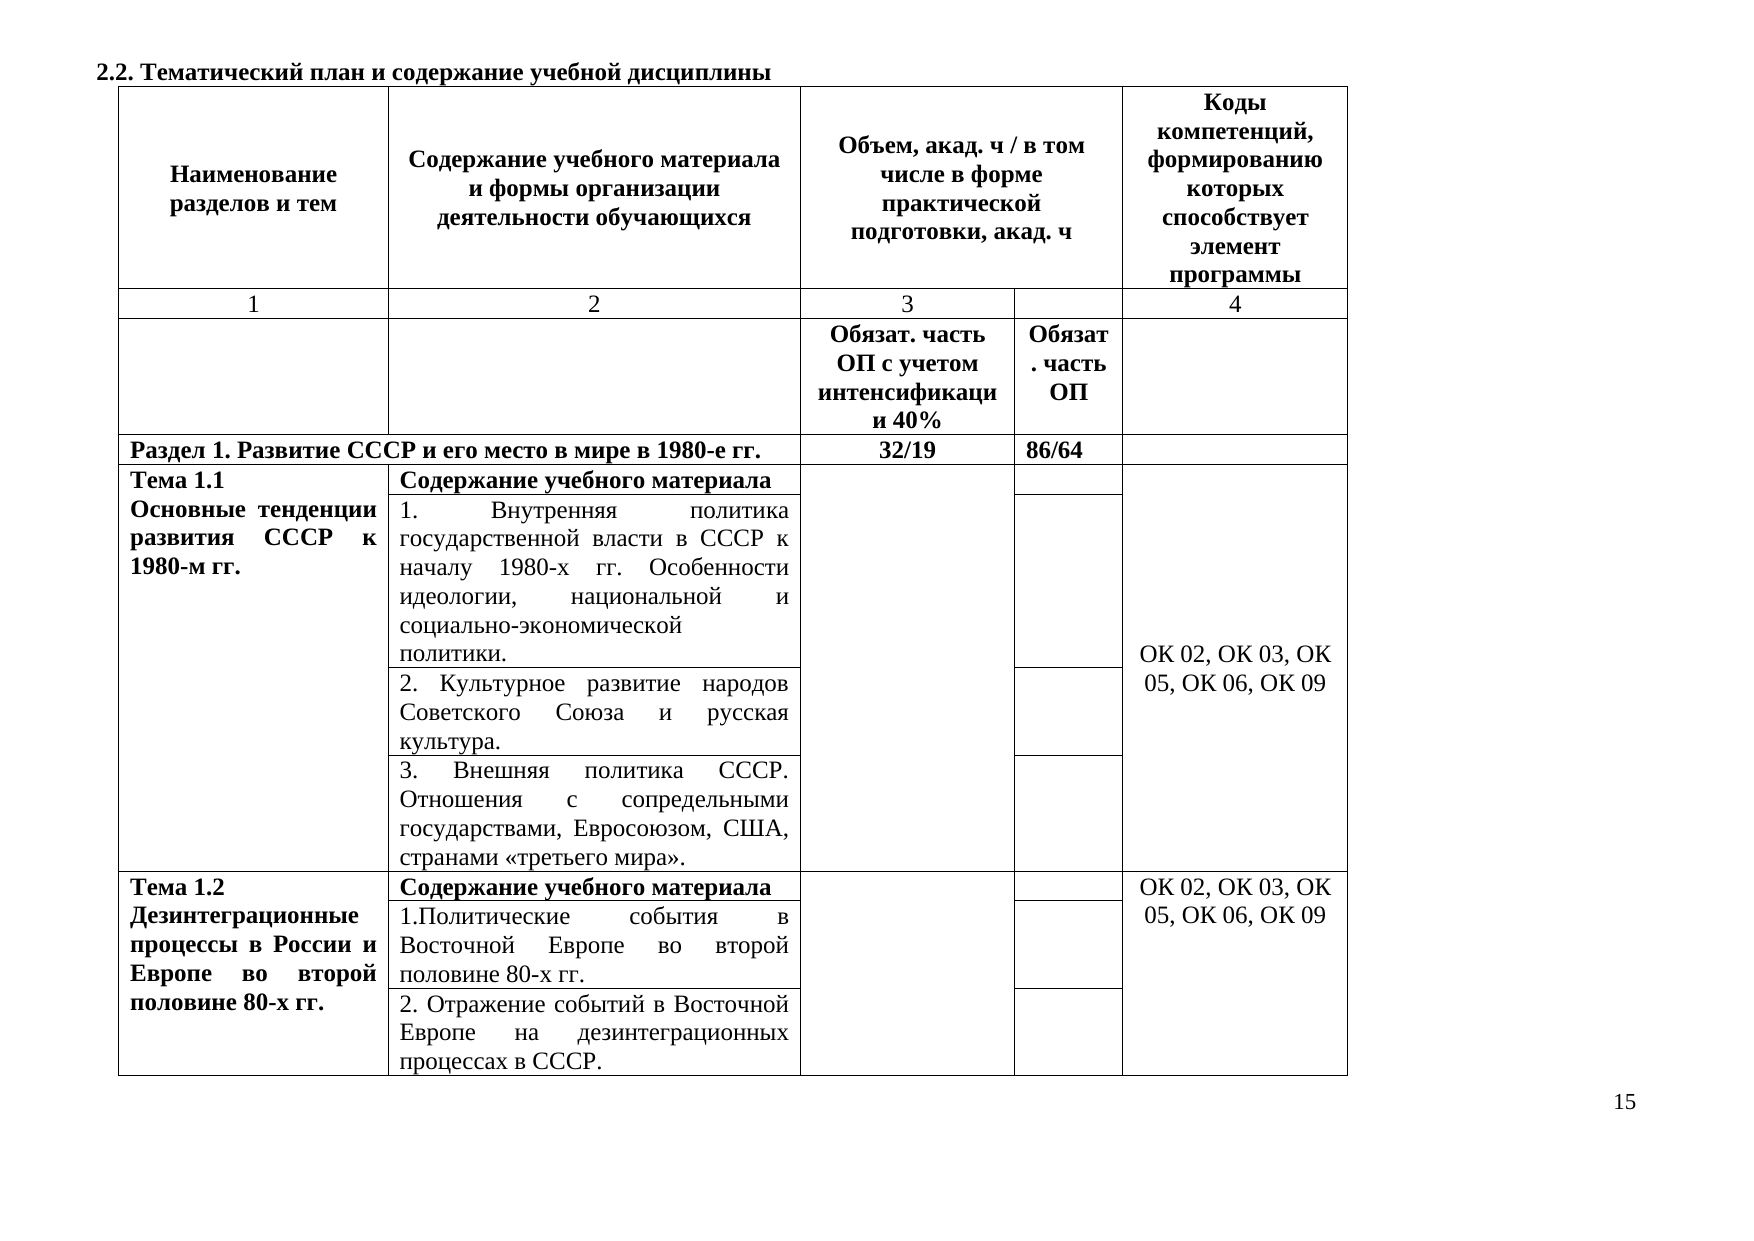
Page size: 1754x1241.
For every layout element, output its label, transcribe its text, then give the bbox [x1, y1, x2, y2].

table_cell 2. Культурное развитие народов Советского Союза и русская культура. [389, 668, 800, 754]
table_cell 86/64 [1015, 435, 1122, 464]
table_header Содержание учебного материала и формы организации деятельности обучающихся [389, 87, 800, 288]
table_cell 3 [801, 289, 1014, 318]
table_cell [1015, 289, 1122, 318]
table_cell [801, 872, 1014, 1075]
table_header Коды компетенций, формированию которых способствует элемент программы [1123, 87, 1347, 288]
table_cell [1123, 435, 1347, 464]
table_cell 1.Политические события в Восточной Европе во второй половине 80-х гг. [389, 901, 800, 988]
table_cell [801, 465, 1014, 871]
table_cell [1123, 319, 1347, 434]
table_cell 2 [389, 289, 800, 318]
table_cell Раздел 1. Развитие СССР и его место в мире в 1980-е гг. [119, 435, 800, 464]
table_cell [119, 319, 388, 434]
table_cell ОК 02, ОК 03, ОК 05, ОК 06, ОК 09 [1123, 872, 1347, 1075]
table_header Наименование разделов и тем [119, 87, 388, 288]
table_cell Содержание учебного материала [389, 465, 800, 494]
table_cell Обязат. часть ОП с учетом интенсификации 40% [801, 319, 1014, 434]
table_cell 3. Внешняя политика СССР. Отношения с сопредельными государствами, Евросоюзом, США, странами «третьего мира». [389, 756, 800, 871]
table_cell [1015, 465, 1122, 494]
table_cell [389, 319, 800, 434]
table_cell [1015, 872, 1122, 900]
table_cell 4 [1123, 289, 1347, 318]
table_cell [1015, 756, 1122, 871]
table_cell [1015, 901, 1122, 988]
text 2.2. Тематический план и содержание учебной дисциплины [96, 59, 1636, 86]
table_cell Тема 1.1 Основные тенденции развития СССР к 1980-м гг. [119, 465, 388, 871]
table_cell Тема 1.2 Дезинтеграционные процессы в России и Европе во второй половине 80-х гг. [119, 872, 388, 1075]
table_cell 1 [119, 289, 388, 318]
table_cell [1015, 668, 1122, 754]
table_cell ОК 02, ОК 03, ОК 05, ОК 06, ОК 09 [1123, 465, 1347, 871]
table_cell [1015, 989, 1122, 1075]
table_cell [1015, 495, 1122, 667]
table_cell Обязат. часть ОП [1015, 319, 1122, 434]
table_cell 1. Внутренняя политика государственной власти в СССР к началу 1980-х гг. Особенности идеологии, национальной и социально-экономической политики. [389, 495, 800, 667]
table_cell 32/19 [801, 435, 1014, 464]
table_header Объем, акад. ч / в том числе в форме практической подготовки, акад. ч [801, 87, 1122, 288]
table_cell Содержание учебного материала [389, 872, 800, 900]
table_cell 2. Отражение событий в Восточной Европе на дезинтеграционных процессах в СССР. [389, 989, 800, 1075]
